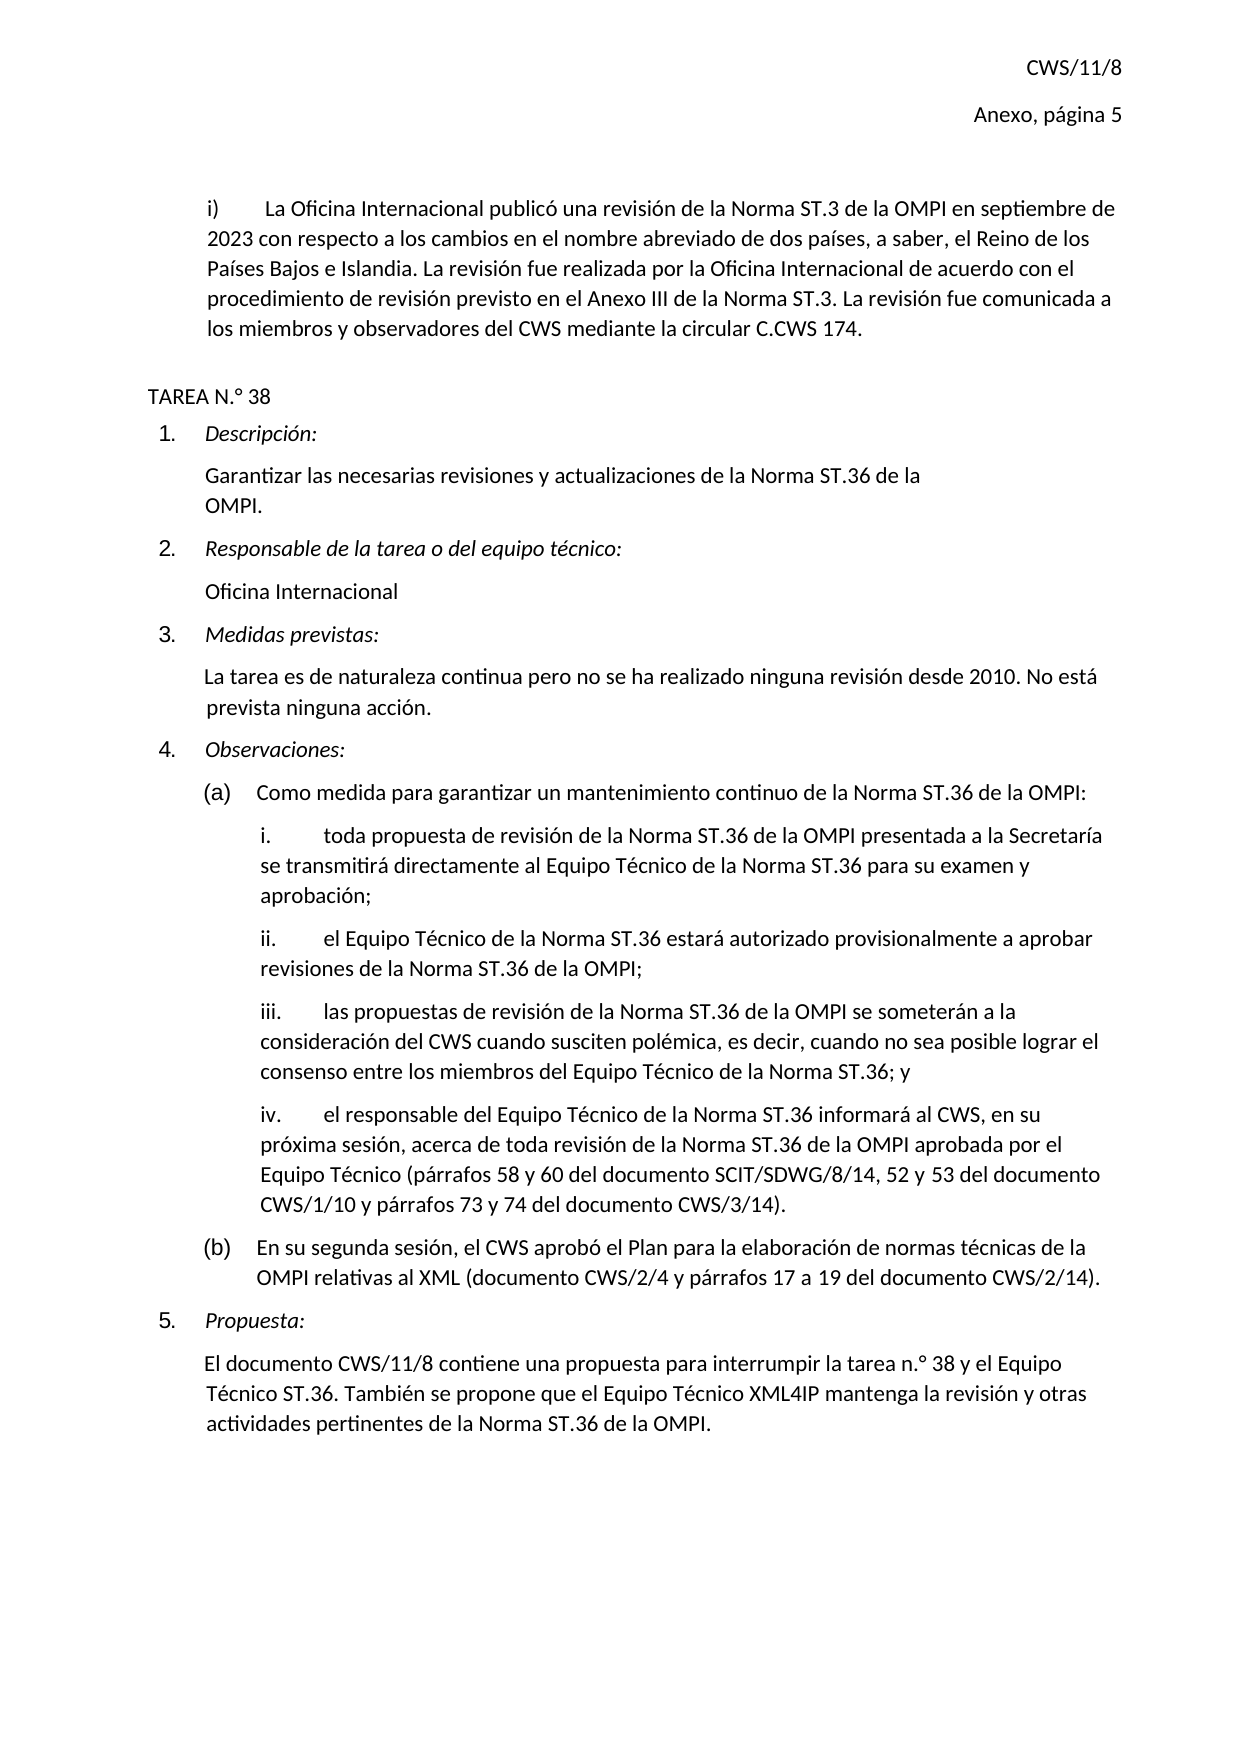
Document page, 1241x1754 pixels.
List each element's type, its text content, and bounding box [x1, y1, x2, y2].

text La tarea es de naturaleza continua pero no se ha realizado ninguna revisión desde 2010. No está prevista ninguna acción. [204, 662, 1122, 721]
text iii. las propuestas de revisión de la Norma ST.36 de la OMPI se someterán a la consideración del CWS cuando susciten polémica, es decir, cuando no sea posible lograr el consenso entre los miembros del Equipo Técnico de la Norma ST.36; y [260, 997, 1122, 1085]
text El documento CWS/11/8 contiene una propuesta para interrumpir la tarea n.° 38 y el Equipo Técnico ST.36. También se propone que el Equipo Técnico XML4IP mantenga la revisión y otras actividades pertinentes de la Norma ST.36 de la OMPI. [204, 1349, 1122, 1437]
subtitle Observaciones: [158, 735, 1122, 763]
subtitle Descripción: [158, 419, 1122, 447]
list La Oficina Internacional publicó una revisión de la Norma ST.3 de la OMPI en septiembre de 2023 con respecto a los cambios en el nombre abreviado de dos países, a saber, el Reino de los Países Bajos e Islandia. La revisión fue realizada por la Oficina Internacional de acuerdo con el procedimiento de revisión previsto en el Anexo III de la Norma ST.3. La revisión fue comunicada a los miembros y observadores del CWS mediante la circular C.CWS 174. [207, 194, 1122, 342]
subtitle TAREA n.° 38 [148, 382, 1122, 410]
text ii. el Equipo Técnico de la Norma ST.36 estará autorizado provisionalmente a aprobar revisiones de la Norma ST.36 de la OMPI; [260, 924, 1122, 982]
text Oficina Internacional [205, 577, 936, 605]
text i. toda propuesta de revisión de la Norma ST.36 de la OMPI presentada a la Secretaría se transmitirá directamente al Equipo Técnico de la Norma ST.36 para su examen y aprobación; [260, 821, 1122, 909]
text Garantizar las necesarias revisiones y actualizaciones de la Norma ST.36 de la OMPI. [205, 461, 936, 519]
list Como medida para garantizar un mantenimiento continuo de la Norma ST.36 de la OMPI: [203, 778, 1122, 806]
list En su segunda sesión, el CWS aprobó el Plan para la elaboración de normas técnicas de la OMPI relativas al XML (documento CWS/2/4 y párrafos 17 a 19 del documento CWS/2/14). [203, 1233, 1122, 1291]
subtitle Medidas previstas: [158, 620, 1122, 648]
text iv. el responsable del Equipo Técnico de la Norma ST.36 informará al CWS, en su próxima sesión, acerca de toda revisión de la Norma ST.36 de la OMPI aprobada por el Equipo Técnico (párrafos 58 y 60 del documento SCIT/SDWG/8/14, 52 y 53 del documento CWS/1/10 y párrafos 73 y 74 del documento CWS/3/14). [260, 1100, 1122, 1218]
subtitle Propuesta: [158, 1306, 1122, 1334]
subtitle Responsable de la tarea o del equipo técnico: [158, 534, 1122, 562]
